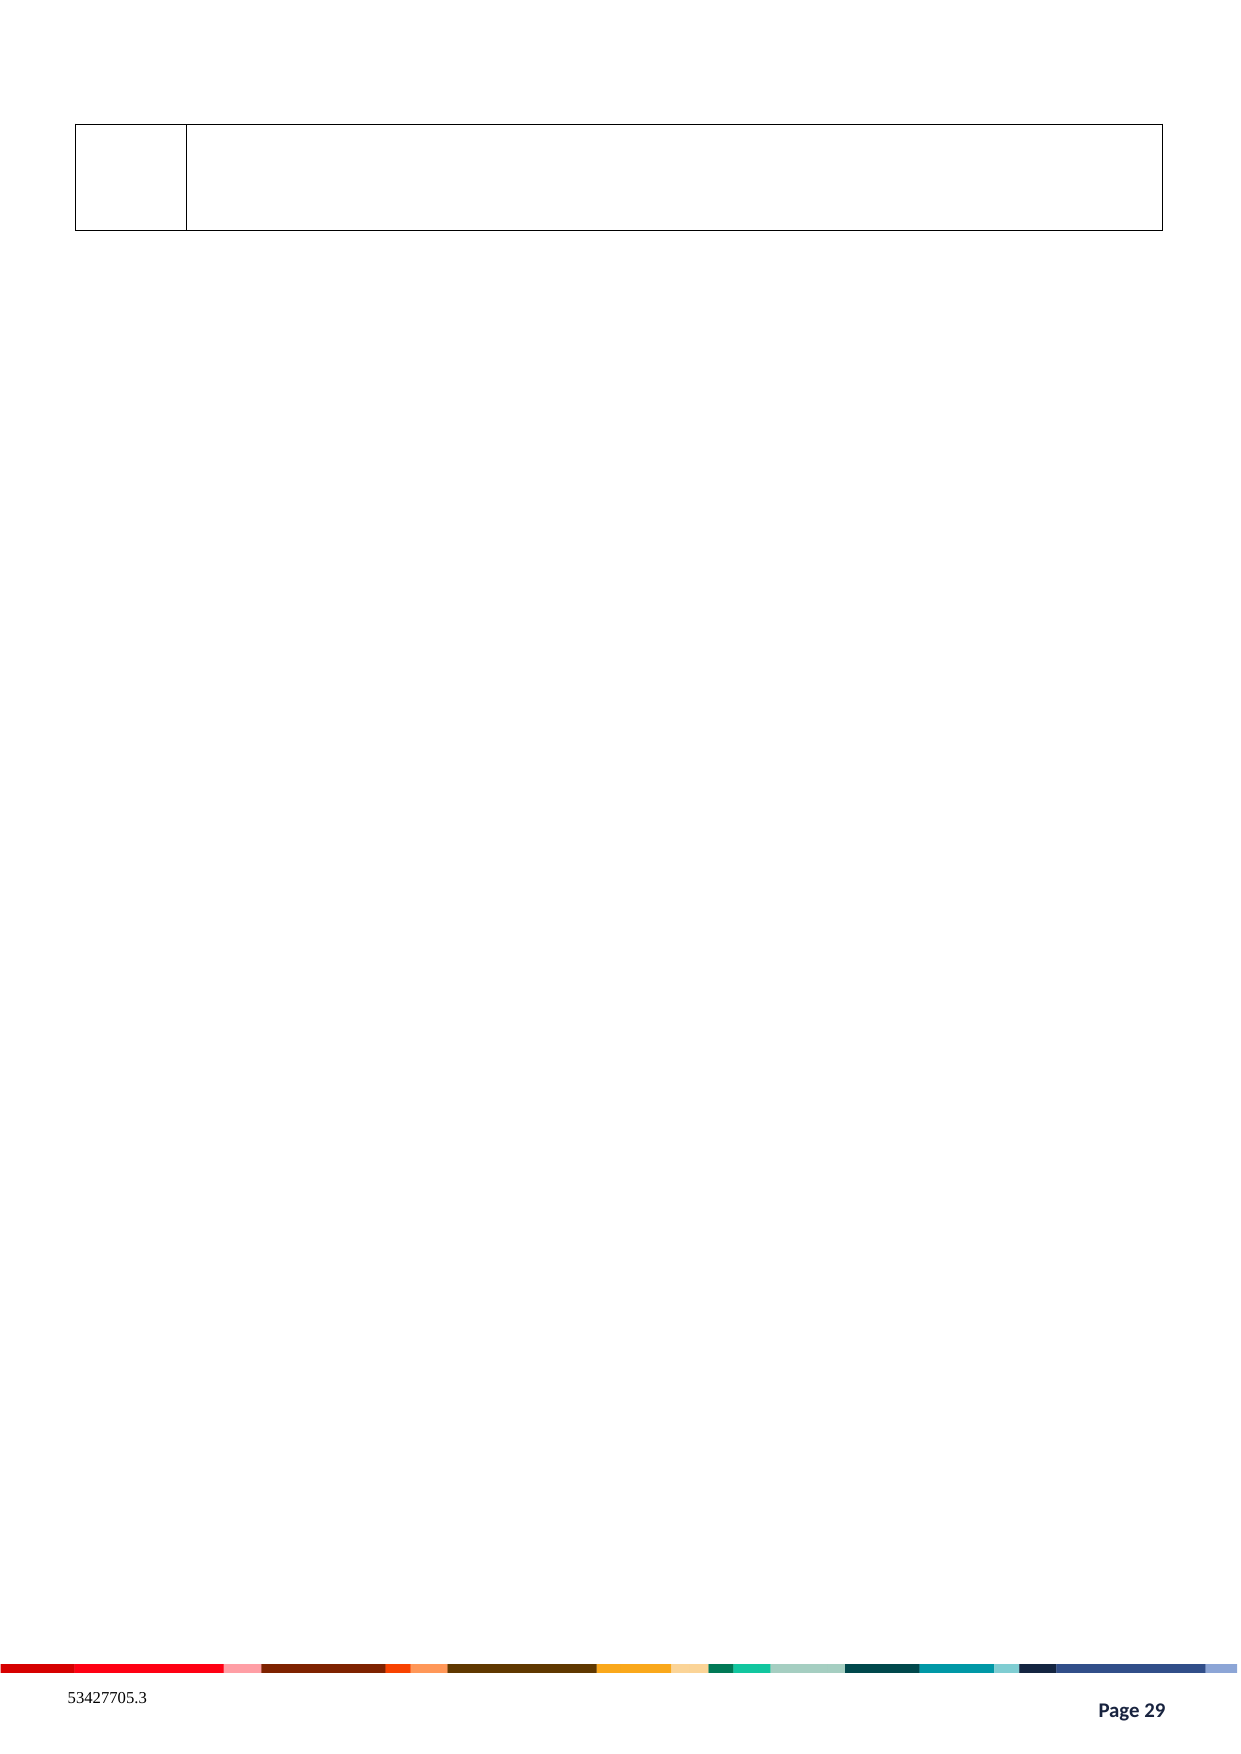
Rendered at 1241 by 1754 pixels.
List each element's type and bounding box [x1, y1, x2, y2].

table_cell [187, 125, 1162, 230]
table_cell [76, 125, 186, 230]
picture [0, 1664, 1236, 1673]
